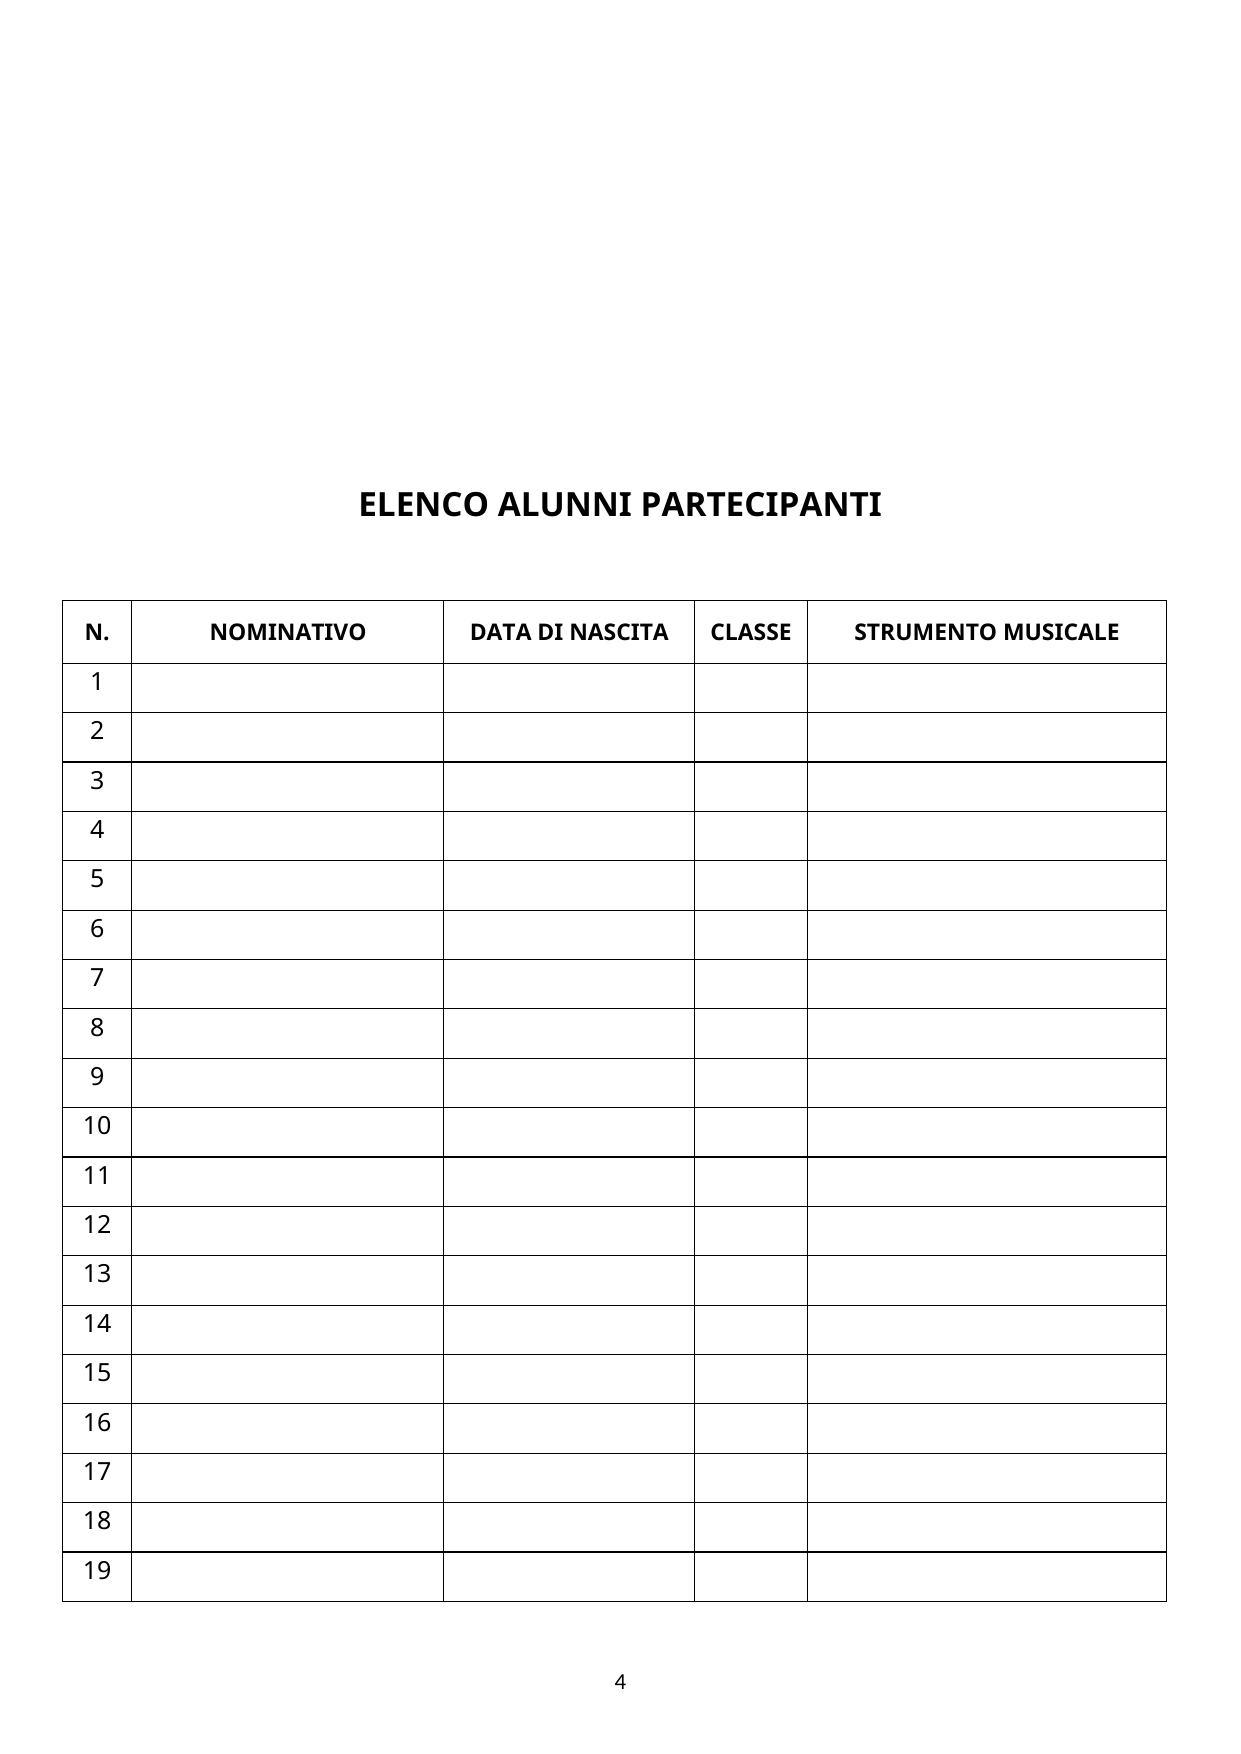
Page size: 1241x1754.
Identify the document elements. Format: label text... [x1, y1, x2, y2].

table_cell [808, 763, 1166, 811]
table_cell [444, 1009, 694, 1058]
table_cell [808, 1059, 1166, 1107]
table_cell [444, 713, 694, 761]
table_cell [808, 1108, 1166, 1156]
table_cell [132, 1256, 443, 1304]
table_cell [695, 1306, 807, 1354]
table_cell [695, 911, 807, 959]
table_cell 1 [63, 664, 131, 712]
table_cell [444, 1404, 694, 1453]
table_cell [444, 1059, 694, 1107]
table_header CLASSE [695, 601, 807, 663]
table_cell [132, 1553, 443, 1601]
table_header DATA DI NASCITA [444, 601, 694, 663]
table_cell [695, 1059, 807, 1107]
table_cell 12 [63, 1207, 131, 1255]
table_cell [132, 1059, 443, 1107]
table_cell [808, 1207, 1166, 1255]
table_cell [695, 713, 807, 761]
table_header N. [63, 601, 131, 663]
table_cell [444, 1355, 694, 1403]
table_cell [132, 1355, 443, 1403]
table_cell 10 [63, 1108, 131, 1156]
table_cell [808, 861, 1166, 909]
table_cell 7 [63, 960, 131, 1008]
table_cell [132, 763, 443, 811]
table_cell [695, 1355, 807, 1403]
table_cell [444, 1158, 694, 1206]
table_cell [132, 861, 443, 909]
table_cell [444, 812, 694, 860]
table_cell [444, 1503, 694, 1551]
table_cell [695, 1256, 807, 1304]
table_cell [132, 911, 443, 959]
table_cell [132, 1108, 443, 1156]
table_cell [132, 713, 443, 761]
table_cell [808, 1404, 1166, 1453]
table_cell 8 [63, 1009, 131, 1058]
table_cell [132, 1454, 443, 1502]
table_cell [695, 1158, 807, 1206]
table_cell 3 [63, 763, 131, 811]
table_cell [695, 861, 807, 909]
table_cell [808, 911, 1166, 959]
table_cell [808, 664, 1166, 712]
table_cell [808, 1454, 1166, 1502]
table_cell [695, 1503, 807, 1551]
table_cell [695, 1009, 807, 1058]
table_cell 17 [63, 1454, 131, 1502]
table_cell 16 [63, 1404, 131, 1453]
table_cell 9 [63, 1059, 131, 1107]
table_cell 6 [63, 911, 131, 959]
table_cell [808, 1158, 1166, 1206]
table_cell [695, 1108, 807, 1156]
table_cell [695, 1404, 807, 1453]
table_cell [444, 1306, 694, 1354]
table_cell 13 [63, 1256, 131, 1304]
table_cell [132, 812, 443, 860]
table_cell [808, 960, 1166, 1008]
table_cell [444, 911, 694, 959]
table_cell [808, 1306, 1166, 1354]
table_cell [808, 1256, 1166, 1304]
table_cell 15 [63, 1355, 131, 1403]
table_cell [695, 960, 807, 1008]
table_cell [444, 861, 694, 909]
table_cell [695, 812, 807, 860]
table_cell [132, 1503, 443, 1551]
table_cell [444, 960, 694, 1008]
table_cell [695, 1207, 807, 1255]
table_cell [444, 1256, 694, 1304]
table_cell [695, 1553, 807, 1601]
table_cell [132, 1306, 443, 1354]
table_header NOMINATIVO [132, 601, 443, 663]
table_cell [808, 1553, 1166, 1601]
table_cell 2 [63, 713, 131, 761]
table_cell [444, 664, 694, 712]
table_cell 19 [63, 1553, 131, 1601]
table_cell [695, 664, 807, 712]
table_cell 4 [63, 812, 131, 860]
table_cell [808, 1503, 1166, 1551]
table_cell 14 [63, 1306, 131, 1354]
table_cell [132, 960, 443, 1008]
table_cell [444, 1108, 694, 1156]
table_cell [132, 1207, 443, 1255]
table_header STRUMENTO MUSICALE [808, 601, 1166, 663]
table_cell [132, 1158, 443, 1206]
table_cell 5 [63, 861, 131, 909]
table_cell [695, 1454, 807, 1502]
table_cell [132, 1009, 443, 1058]
table_cell [444, 1207, 694, 1255]
table_cell [808, 713, 1166, 761]
table_cell [808, 1355, 1166, 1403]
table_cell [444, 1553, 694, 1601]
table_cell [132, 664, 443, 712]
table_cell [695, 763, 807, 811]
text ELENCO ALUNNI PARTECIPANTI [118, 480, 1122, 526]
table_cell [132, 1404, 443, 1453]
table_cell [808, 812, 1166, 860]
table_cell [444, 763, 694, 811]
table_cell [808, 1009, 1166, 1058]
table_cell [444, 1454, 694, 1502]
table_cell 11 [63, 1158, 131, 1206]
table_cell 18 [63, 1503, 131, 1551]
